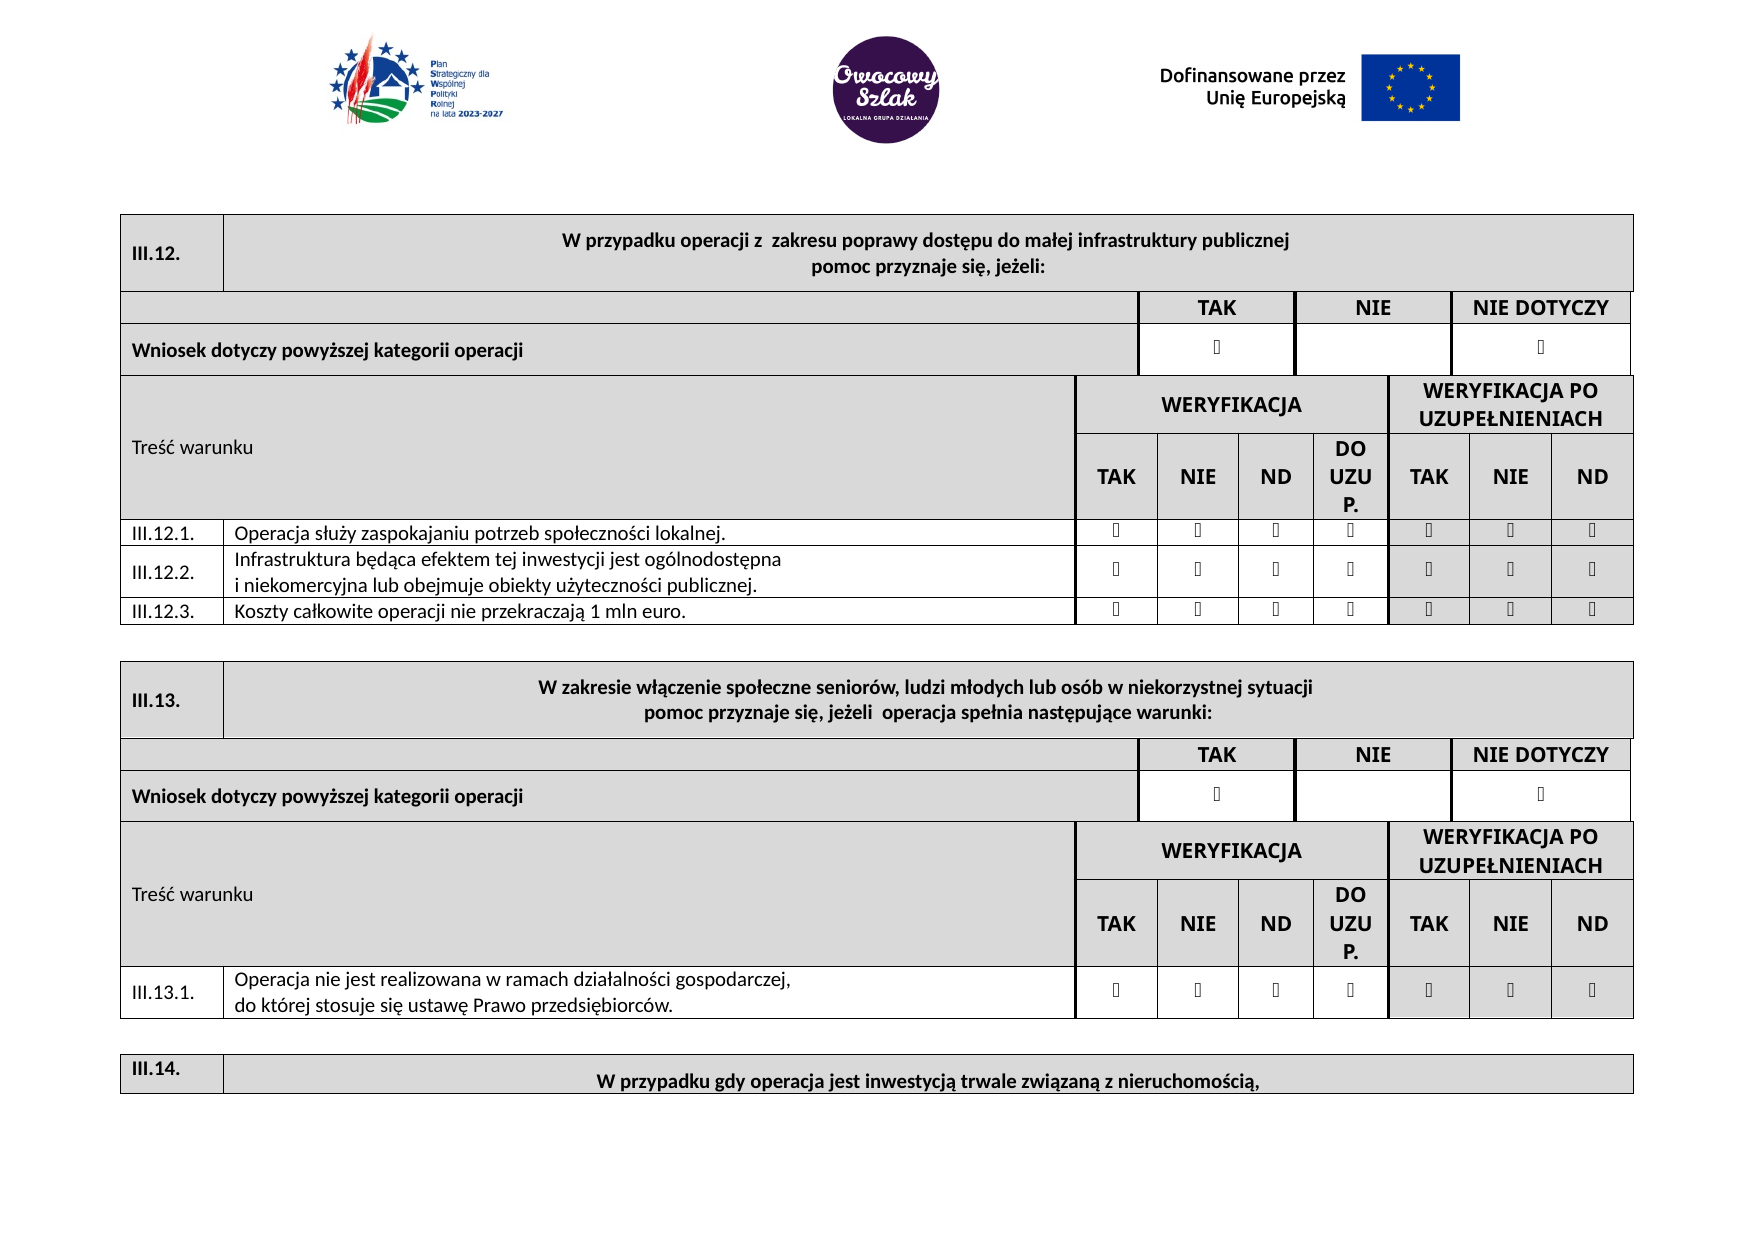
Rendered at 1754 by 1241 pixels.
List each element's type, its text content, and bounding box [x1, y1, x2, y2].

table_cell ND [1239, 434, 1313, 519]
table_cell [1314, 598, 1387, 624]
table_cell [1077, 546, 1157, 597]
table_cell TAK [1390, 434, 1469, 519]
table_cell [1077, 598, 1157, 624]
table_cell Operacja służy zaspokajaniu potrzeb społeczności lokalnej. [224, 520, 1074, 545]
table_cell [1470, 967, 1551, 1017]
table_cell [1158, 520, 1238, 545]
table_cell Wniosek dotyczy powyższej kategorii operacji [121, 771, 1137, 821]
table_cell [1140, 324, 1293, 375]
table_cell [121, 739, 1137, 770]
table_cell NIE [1470, 434, 1551, 519]
table_cell III.12.1. [121, 520, 223, 545]
table_cell III.12.2. [121, 546, 223, 597]
table_header III.13. [121, 662, 223, 737]
table_cell NIE [1158, 880, 1238, 966]
table_cell DO UZUP. [1314, 880, 1387, 966]
table_cell NIE DOTYCZY [1453, 739, 1630, 770]
table_cell [1390, 967, 1469, 1017]
table_cell TAK [1140, 292, 1293, 323]
picture [267, 19, 560, 143]
table_cell [1453, 324, 1630, 375]
table_cell WERYFIKACJA PO UZUPEŁNIENIACH [1390, 376, 1633, 433]
table_cell [1314, 520, 1387, 545]
table_cell [1453, 771, 1630, 821]
table_cell [1552, 546, 1633, 597]
table_cell [1239, 598, 1313, 624]
table_cell III.13.1. [121, 967, 223, 1017]
table_cell [1470, 546, 1551, 597]
table_cell NIE [1297, 739, 1450, 770]
table_cell NIE [1297, 292, 1450, 323]
table_cell [1239, 967, 1313, 1017]
table_cell [1390, 598, 1469, 624]
table_cell [1297, 771, 1450, 821]
table_cell TAK [1140, 739, 1293, 770]
table_cell WERYFIKACJA [1077, 822, 1387, 879]
table_cell Treść warunku [121, 822, 1074, 966]
picture [818, 23, 953, 158]
table_cell WERYFIKACJA PO UZUPEŁNIENIACH [1390, 822, 1633, 879]
table_header III.12. [121, 215, 223, 291]
table_cell DO UZUP. [1314, 434, 1387, 519]
table_cell ND [1239, 880, 1313, 966]
table_cell ND [1552, 434, 1633, 519]
table_cell [1314, 967, 1387, 1017]
table_cell [1470, 520, 1551, 545]
table_cell [1158, 546, 1238, 597]
table_cell [1158, 598, 1238, 624]
table_cell [1239, 520, 1313, 545]
table_cell [1552, 520, 1633, 545]
table_cell Koszty całkowite operacji nie przekraczają 1 mln euro. [224, 598, 1074, 624]
table_cell [1390, 546, 1469, 597]
table_header III.14. [121, 1055, 223, 1093]
table_cell [1552, 967, 1633, 1017]
table_cell NIE DOTYCZY [1453, 292, 1630, 323]
table_cell TAK [1390, 880, 1469, 966]
table_cell [1314, 546, 1387, 597]
table_cell NIE [1158, 434, 1238, 519]
table_cell NIE [1470, 880, 1551, 966]
table_cell [1158, 967, 1238, 1017]
table_header W przypadku operacji z zakresu poprawy dostępu do małej infrastruktury publicznej pomoc przyznaje się, jeżeli: [224, 215, 1633, 291]
table_header W przypadku gdy operacja jest inwestycją trwale związaną z nieruchomością, pomoc przyznaje się, jeżeli jest realizowana: [224, 1055, 1633, 1093]
table_cell [1077, 967, 1157, 1017]
table_cell TAK [1077, 434, 1157, 519]
table_cell [1390, 520, 1469, 545]
table_cell ND [1552, 880, 1633, 966]
table_header W zakresie włączenie społeczne seniorów, ludzi młodych lub osób w niekorzystnej sytuacji pomoc przyznaje się, jeżeli operacja spełnia następujące warunki: [224, 662, 1633, 737]
table_cell Infrastruktura będąca efektem tej inwestycji jest ogólnodostępna i niekomercyjna lub obejmuje obiekty użyteczności publicznej. [224, 546, 1074, 597]
table_cell [1077, 520, 1157, 545]
table_cell [1470, 598, 1551, 624]
table_cell WERYFIKACJA [1077, 376, 1387, 433]
table_cell Wniosek dotyczy powyższej kategorii operacji [121, 324, 1137, 375]
table_cell [1239, 546, 1313, 597]
table_cell [1140, 771, 1293, 821]
table_cell [1297, 324, 1450, 375]
table_cell [1552, 598, 1633, 624]
picture [1139, 33, 1482, 143]
table_cell III.12.3. [121, 598, 223, 624]
table_cell Treść warunku [121, 376, 1074, 519]
table_cell Operacja nie jest realizowana w ramach działalności gospodarczej, do której stosuje się ustawę Prawo przedsiębiorców. [224, 967, 1074, 1017]
table_cell [121, 292, 1137, 323]
table_cell TAK [1077, 880, 1157, 966]
